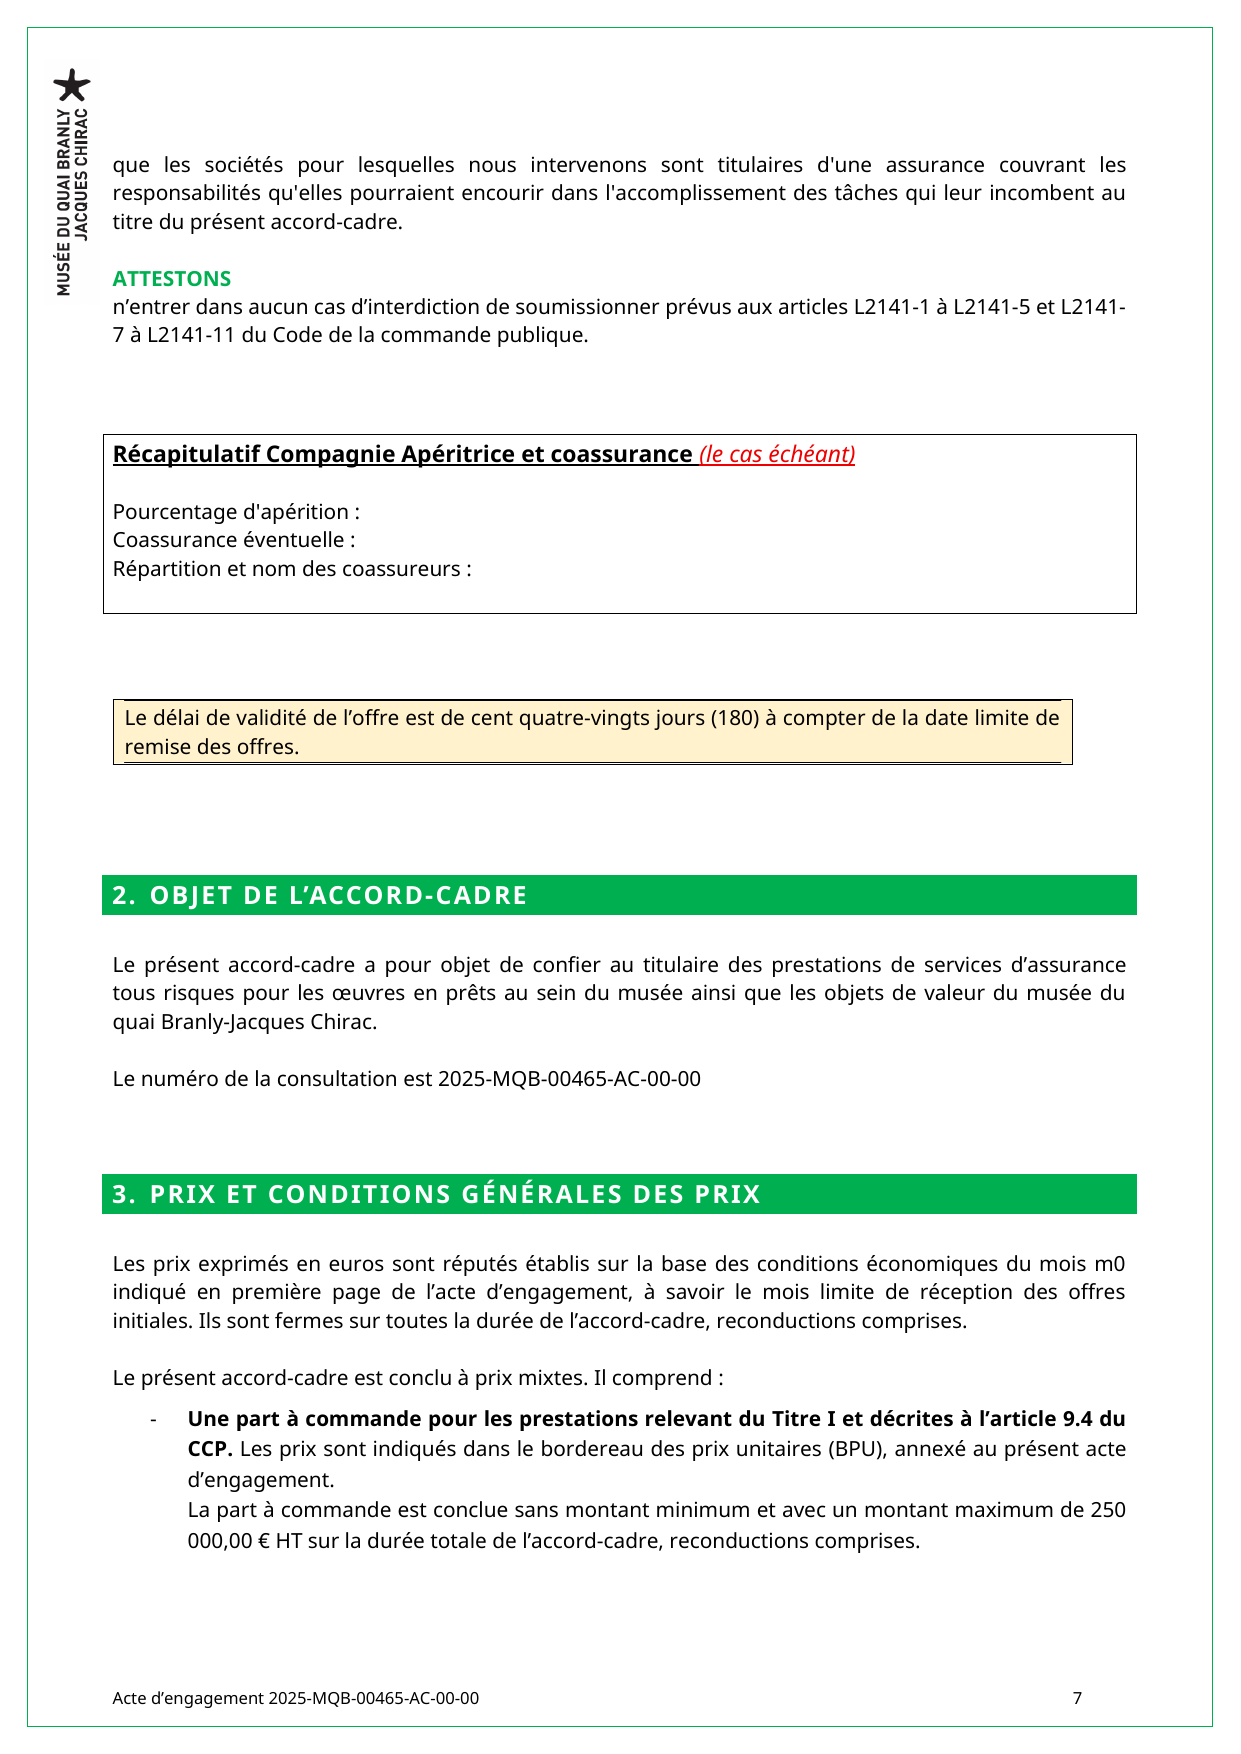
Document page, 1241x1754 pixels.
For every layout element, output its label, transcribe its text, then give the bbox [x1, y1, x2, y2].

text Répartition et nom des coassureurs : [112, 554, 1128, 582]
text ATTESTONS [112, 264, 1128, 292]
list La part à commande est conclue sans montant minimum et avec un montant maximum de 250 000,00 € HT sur la durée totale de l’accord-cadre, reconductions comprises. [187, 1496, 1128, 1554]
text que les sociétés pour lesquelles nous intervenons sont titulaires d'une assurance couvrant les responsabilités qu'elles pourraient encourir dans l'accomplissement des tâches qui leur incombent au titre du présent accord-cadre. [112, 150, 1128, 235]
text Le numéro de la consultation est 2025-MQB-00465-AC-00-00 [112, 1064, 1128, 1092]
title Objet de l’accord-cadre [104, 876, 1136, 914]
text Coassurance éventuelle : [112, 526, 1128, 554]
text Pourcentage d'apérition : [112, 497, 1128, 526]
text Les prix exprimés en euros sont réputés établis sur la base des conditions économiques du mois m0 indiqué en première page de l’acte d’engagement, à savoir le mois limite de réception des offres initiales. Ils sont fermes sur toutes la durée de l’accord-cadre, reconductions comprises. [112, 1249, 1128, 1334]
text Le présent accord-cadre est conclu à prix mixtes. Il comprend : [112, 1363, 1128, 1391]
text Récapitulatif Compagnie Apéritrice et coassurance (le cas échéant) [104, 435, 1136, 469]
text n’entrer dans aucun cas d’interdiction de soumissionner prévus aux articles L2141-1 à L2141-5 et L2141-7 à L2141-11 du Code de la commande publique. [112, 292, 1128, 349]
list Une part à commande pour les prestations relevant du Titre I et décrites à l’article 9.4 du CCP. Les prix sont indiqués dans le bordereau des prix unitaires (BPU), annexé au présent acte d’engagement. [150, 1404, 1128, 1493]
text Le présent accord-cadre a pour objet de confier au titulaire des prestations de services d’assurance tous risques pour les œuvres en prêts au sein du musée ainsi que les objets de valeur du musée du quai Branly-Jacques Chirac. [112, 950, 1128, 1035]
title Prix et conditions générales des prix [104, 1175, 1136, 1213]
